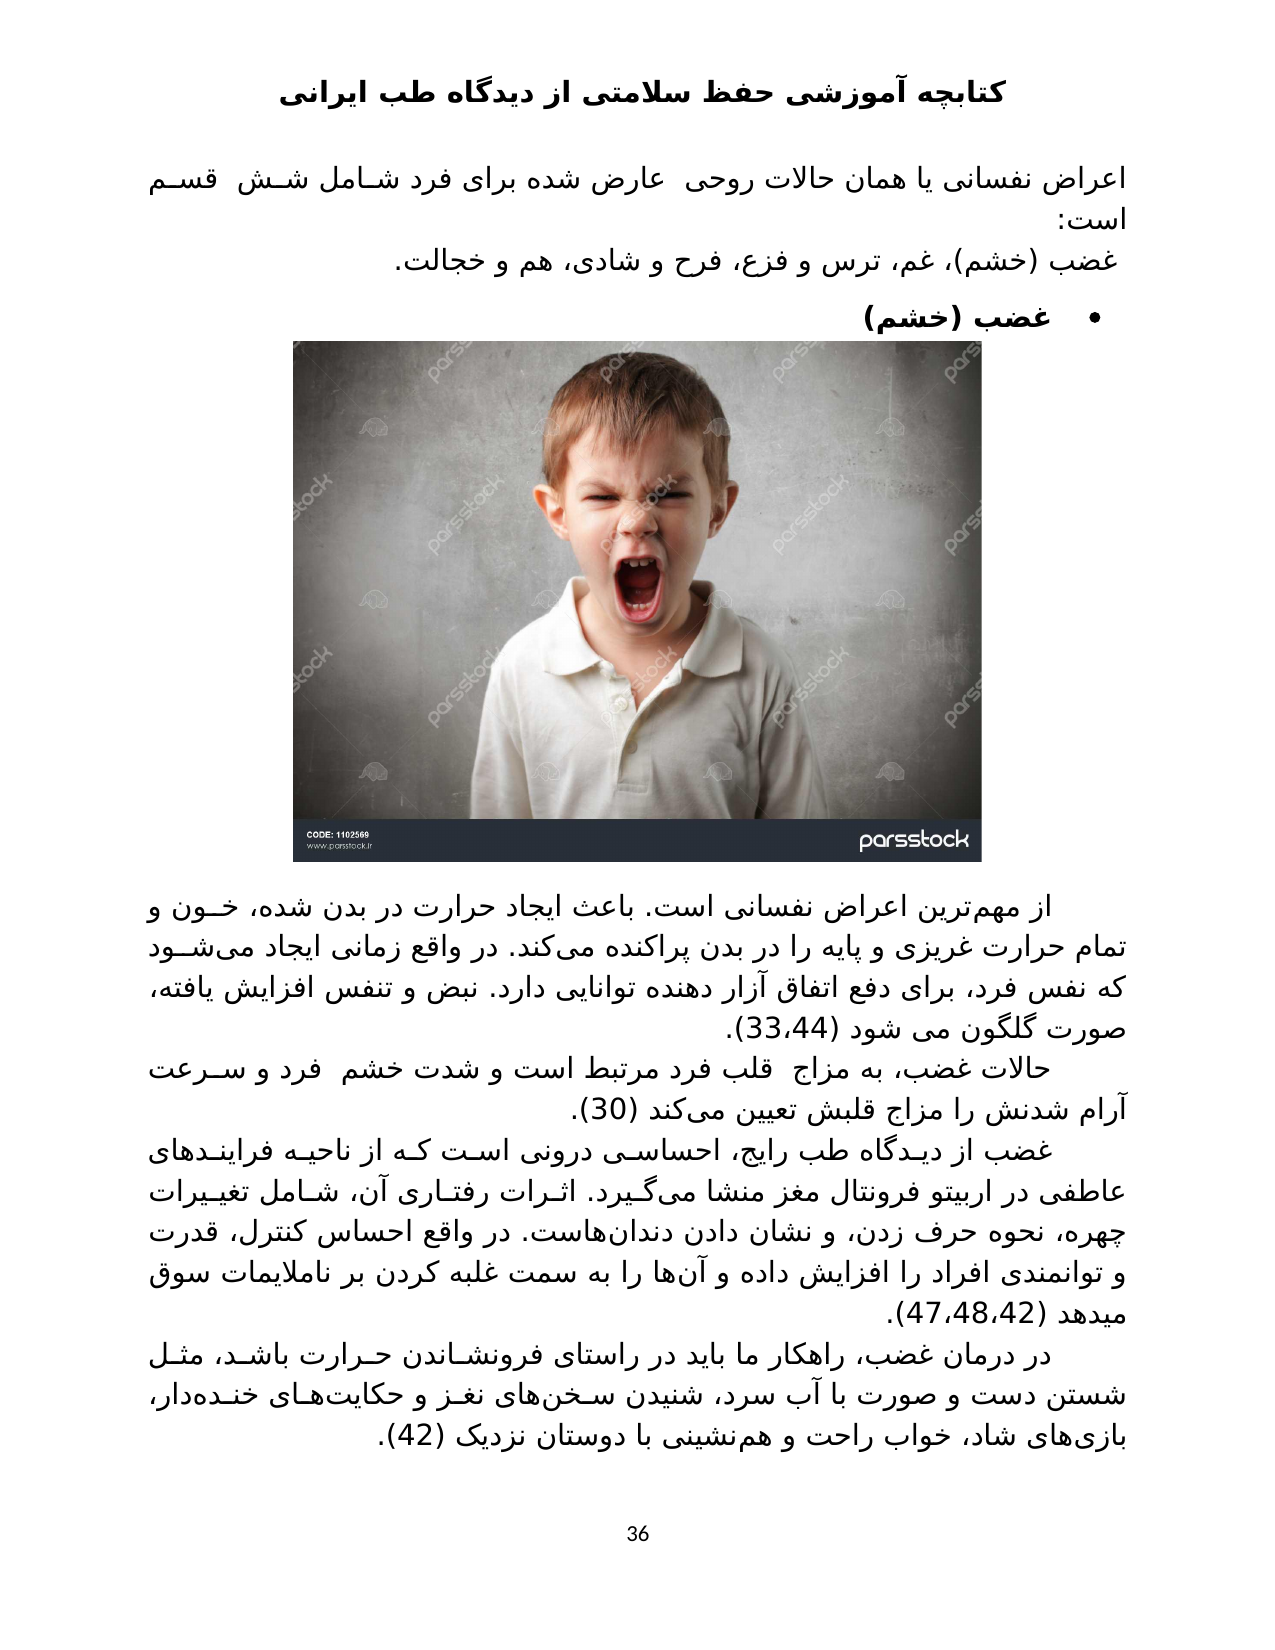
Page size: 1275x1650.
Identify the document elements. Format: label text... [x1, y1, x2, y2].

text از مهم‌ترین اعراض نفسانی است. باعث ایجاد حرارت در بدن شده، خون و تمام حرارت غریزی و پایه را در بدن پراکنده می‌کند. در واقع زمانی ایجاد می‌شود که نفس فرد، برای دفع اتفاق آزار دهنده توانایی دارد. نبض و تنفس افزایش یافته، صورت گلگون می شود (33،44). [148, 889, 1127, 1045]
text حالات غضب، به مزاج قلب فرد مرتبط است و شدت خشم فرد و سرعت آرام شدنش را مزاج قلبش تعیین می‌کند (30). [148, 1052, 1127, 1127]
text اعراض نفسانی یا همان حالات روحی عارض شده برای فرد شامل شش قسم است: [148, 162, 1127, 236]
text غضب از دیدگاه طب رایج، احساسی درونی است که از ناحیه فرایندهای عاطفی در اربیتو فرونتال مغز منشا می‌گیرد. اثرات رفتاری آن، شامل تغییرات چهره، نحوه حرف زدن، و نشان دادن دندان‌هاست. در واقع احساس کنترل، قدرت و توانمندی افراد را افزایش داده و آن‌ها را به سمت غلبه کردن بر ناملایمات سوق میدهد (47،48،42). [148, 1133, 1127, 1330]
text غضب (خشم)، غم، ترس و فزع، فرح و شادی، هم و خجالت. [148, 243, 1127, 277]
text در درمان غضب، راهکار ما باید در راستای فرونشاندن حرارت باشد، مثل شستن دست و صورت با آب سرد، شنیدن سخن‌های نغز و حکایت‌های خنده‌دار، بازی‌های شاد، خواب راحت و هم‌نشینی با دوستان نزدیک (42). [148, 1337, 1127, 1452]
picture [293, 341, 982, 862]
list غضب (خشم) [148, 301, 1090, 334]
